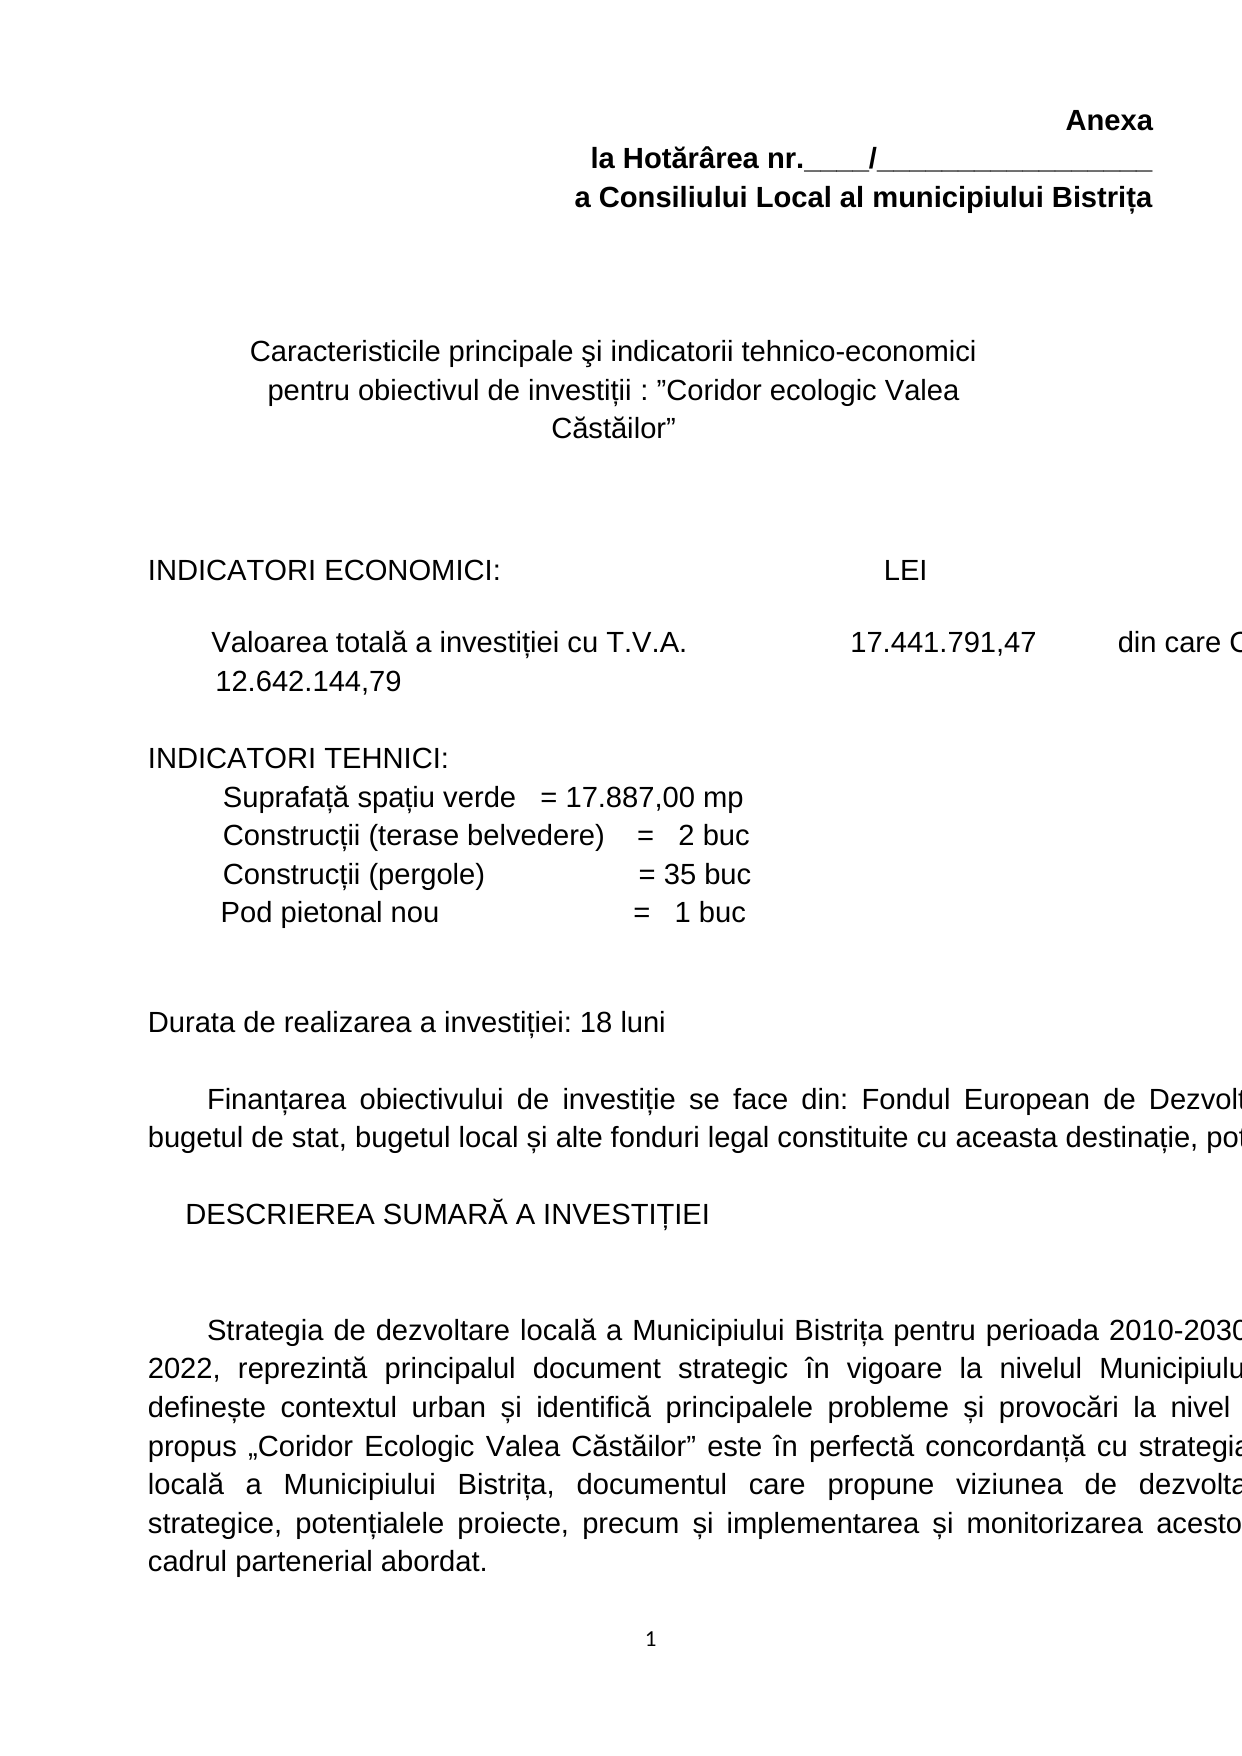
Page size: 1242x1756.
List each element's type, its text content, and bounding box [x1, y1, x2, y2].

text INDICATORI TEHNICI: [148, 741, 1070, 775]
text a Consiliului Local al municipiului Bistrița [148, 180, 1153, 214]
text Strategia de dezvoltare locală a Municipiului Bistrița pentru perioada 2010-2030, actualizată în 2022, reprezintă principalul document strategic în vigoare la nivelul Municipiului Bistrița, care definește contextul urban și identifică principalele probleme și provocări la nivel local. Proiectul propus „Coridor Ecologic Valea Căstăilor” este în perfectă concordanță cu strategia de dezvoltare locală a Municipiului Bistrița, documentul care propune viziunea de dezvoltare, obiectivele strategice, potențialele proiecte, precum și implementarea și monitorizarea acestora, integrate în cadrul partenerial abordat. [148, 1313, 1241, 1578]
text Pod pietonal nou = 1 buc [148, 895, 1153, 929]
text Finanțarea obiectivului de investiție se face din: Fondul European de Dezvoltare Regională, bugetul de stat, bugetul local și alte fonduri legal constituite cu aceasta destinație, potrivit legii. [148, 1082, 1241, 1154]
text Construcții (terase belvedere) = 2 buc [185, 818, 1153, 852]
text Suprafață spațiu verde = 17.887,00 mp [185, 780, 1153, 813]
text Construcții (pergole) = 35 buc [185, 857, 1153, 890]
text la Hotărârea nr.____/_________________ [380, 142, 1153, 175]
text DESCRIEREA SUMARĂ A INVESTIȚIEI [148, 1197, 1153, 1231]
text Anexa [380, 103, 1153, 137]
text INDICATORI ECONOMICI: LEI [148, 553, 1153, 587]
text Durata de realizarea a investiției: 18 luni [148, 1004, 1153, 1038]
text Caracteristicile principale şi indicatorii tehnico-economici pentru obiectivul de investiții : ”Coridor ecologic Valea Căstăilor” [207, 334, 1020, 445]
text Valoarea totală a investiției cu T.V.A. 17.441.791,47 din care C+M 12.642.144,79 [163, 626, 1241, 698]
